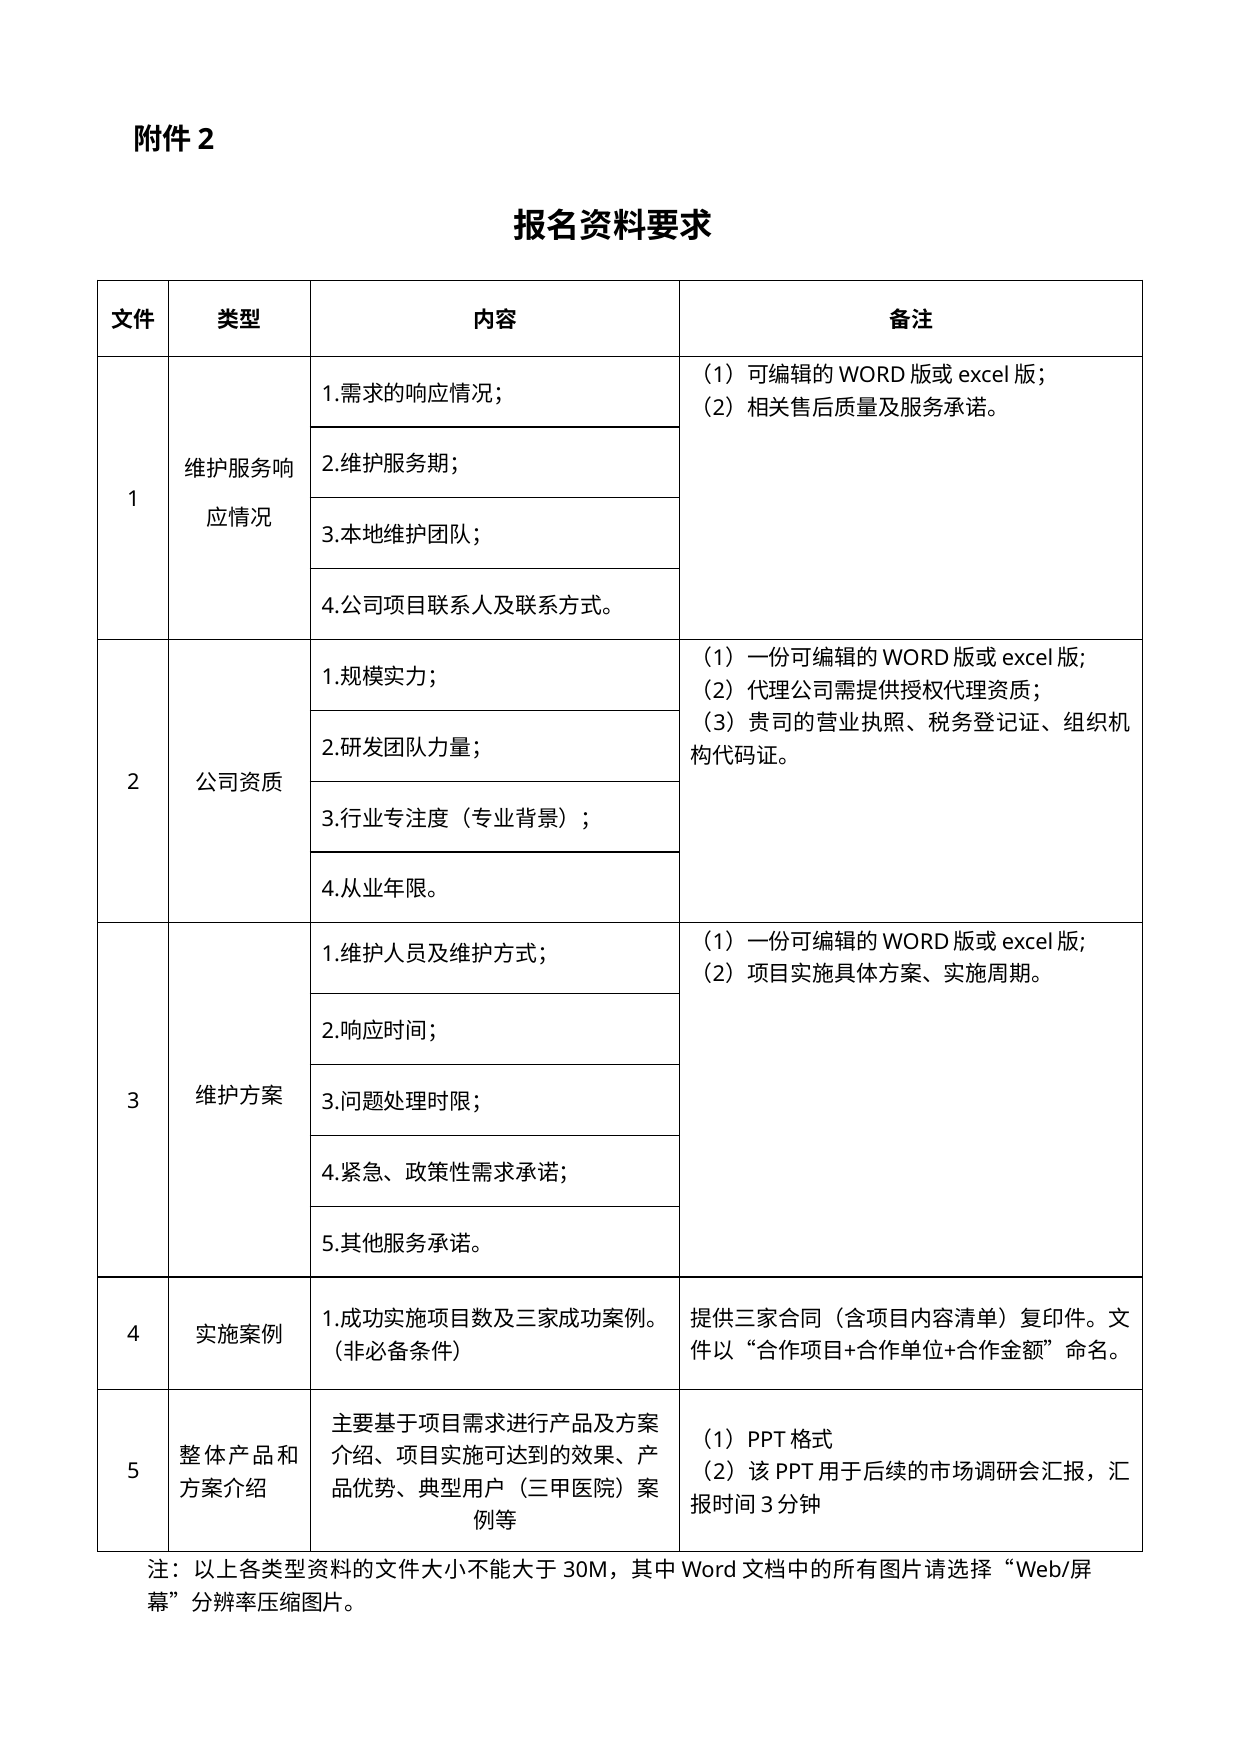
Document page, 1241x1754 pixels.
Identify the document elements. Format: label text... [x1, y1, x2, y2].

table_cell 提供三家合同（含项目内容清单）复印件。文件以“合作项目+合作单位+合作金额”命名。 [680, 1278, 1142, 1389]
table_cell 1.规模实力； [311, 640, 679, 710]
table_cell 3.本地维护团队； [311, 498, 679, 568]
table_cell （1）可编辑的WORD版或excel版； （2）相关售后质量及服务承诺。 [680, 357, 1142, 639]
table_header 类型 [169, 281, 310, 356]
table_cell 3.问题处理时限； [311, 1065, 679, 1135]
table_header 文件 [98, 281, 168, 356]
table_cell 5 [98, 1390, 168, 1551]
table_cell 1.成功实施项目数及三家成功案例。 （非必备条件） [311, 1278, 679, 1389]
table_cell 2 [98, 640, 168, 922]
table_cell 4.公司项目联系人及联系方式。 [311, 569, 679, 639]
table_cell 整体产品和方案介绍 [169, 1390, 310, 1551]
table_cell 2.响应时间； [311, 994, 679, 1064]
table_cell 公司资质 [169, 640, 310, 922]
table_cell 4.从业年限。 [311, 853, 679, 922]
text 报名资料要求 [133, 191, 1092, 256]
table_cell 1 [98, 357, 168, 639]
table_cell 2.维护服务期； [311, 428, 679, 497]
table_cell 1.需求的响应情况； [311, 357, 679, 426]
table_cell 主要基于项目需求进行产品及方案介绍、项目实施可达到的效果、产品优势、典型用户（三甲医院）案例等 [311, 1390, 679, 1551]
table_cell 5.其他服务承诺。 [311, 1207, 679, 1276]
table_cell （1）PPT格式 （2）该PPT用于后续的市场调研会汇报，汇报时间3分钟 [680, 1390, 1142, 1551]
table_cell 维护服务响应情况 [169, 357, 310, 639]
table_cell （1）一份可编辑的WORD版或excel版; （2）代理公司需提供授权代理资质； （3）贵司的营业执照、税务登记证、组织机构代码证。 [680, 640, 1142, 922]
table_cell 3 [98, 923, 168, 1276]
table_cell （1）一份可编辑的WORD版或excel版; （2）项目实施具体方案、实施周期。 [680, 923, 1142, 1276]
table_header 备注 [680, 281, 1142, 356]
table_header 内容 [311, 281, 679, 356]
table_cell 3.行业专注度（专业背景）； [311, 782, 679, 851]
text 附件2 [133, 104, 1092, 169]
text 注：以上各类型资料的文件大小不能大于30M，其中Word文档中的所有图片请选择“Web/屏幕”分辨率压缩图片。 [148, 1552, 1092, 1617]
table_cell 维护方案 [169, 923, 310, 1276]
table_cell 4.紧急、政策性需求承诺； [311, 1136, 679, 1206]
table_cell 4 [98, 1278, 168, 1389]
table_cell 实施案例 [169, 1278, 310, 1389]
table_cell 1.维护人员及维护方式； [311, 923, 679, 993]
table_cell 2.研发团队力量； [311, 711, 679, 781]
